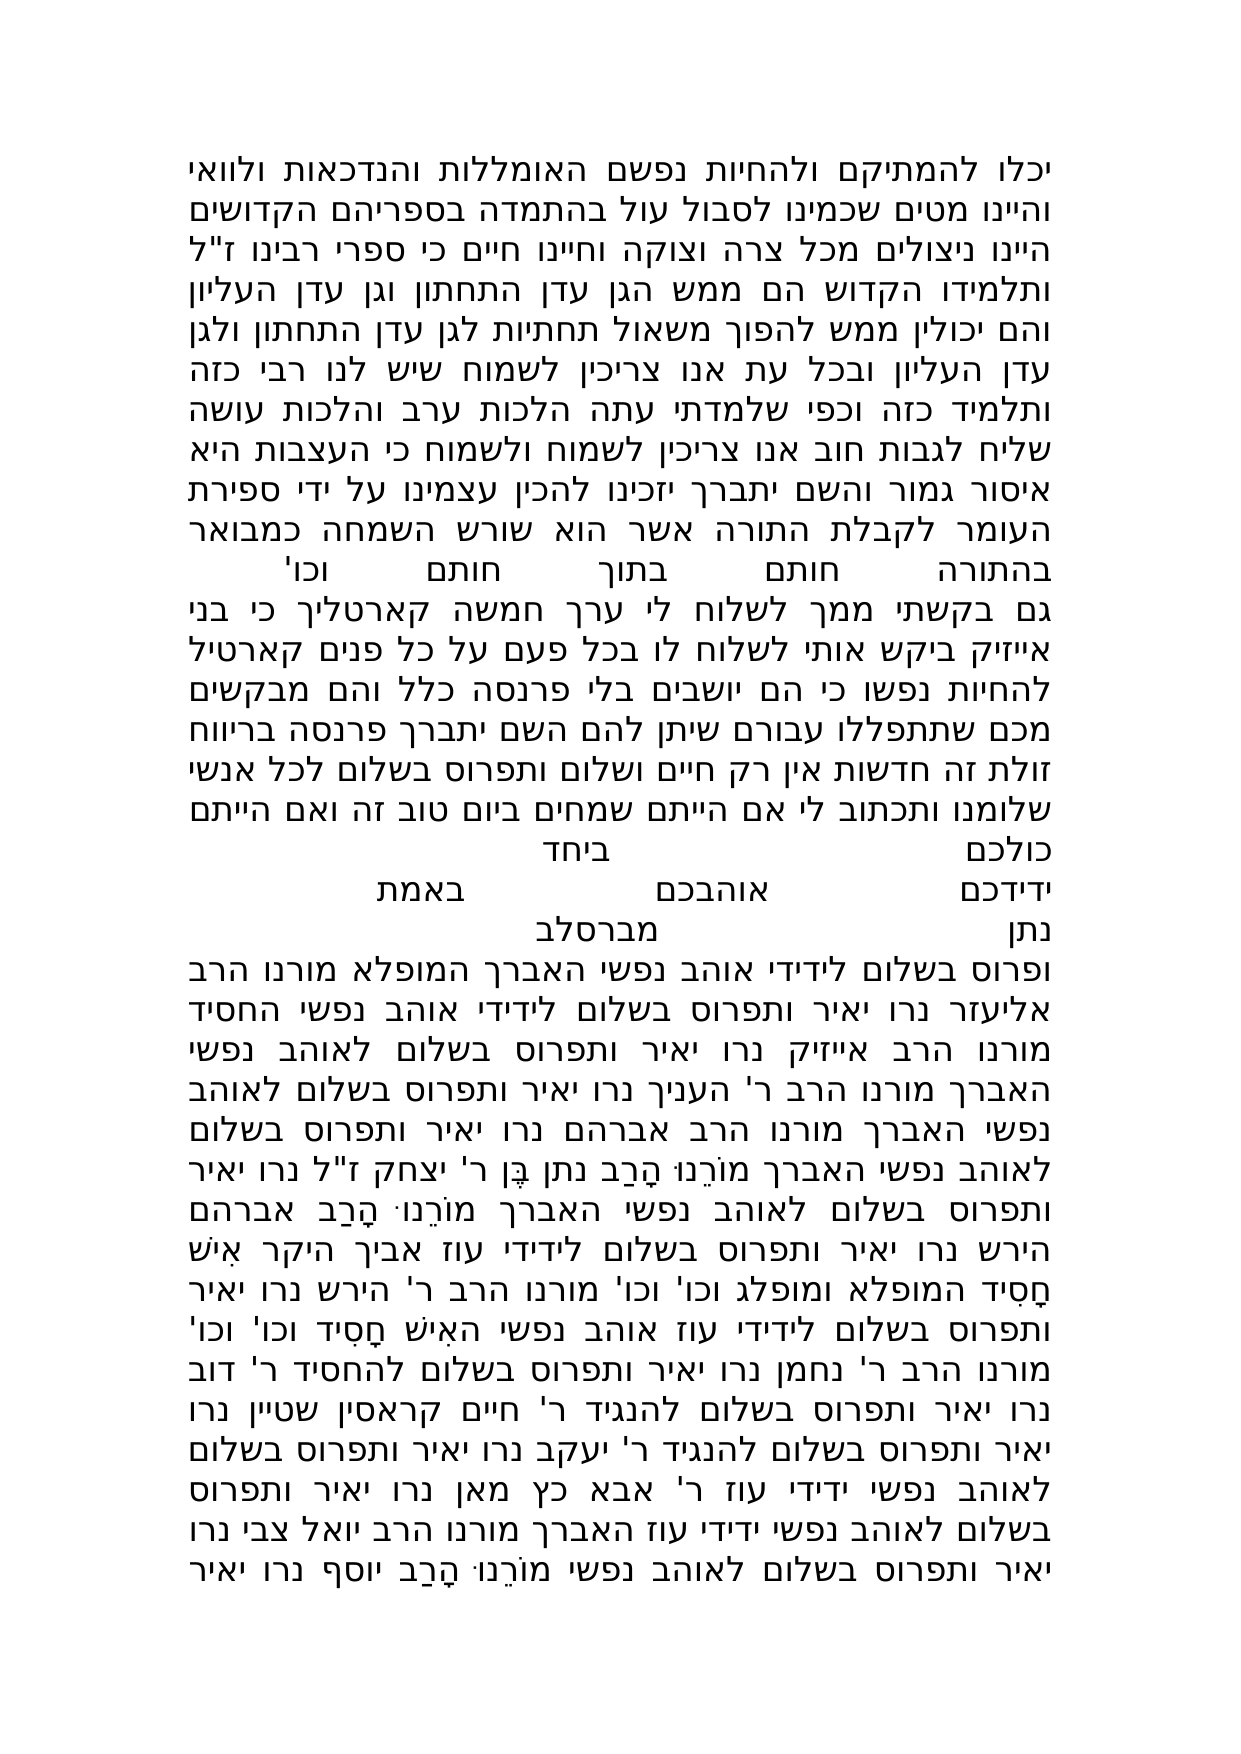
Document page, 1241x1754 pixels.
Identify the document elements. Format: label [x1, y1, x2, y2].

text [187, 150, 1053, 1590]
